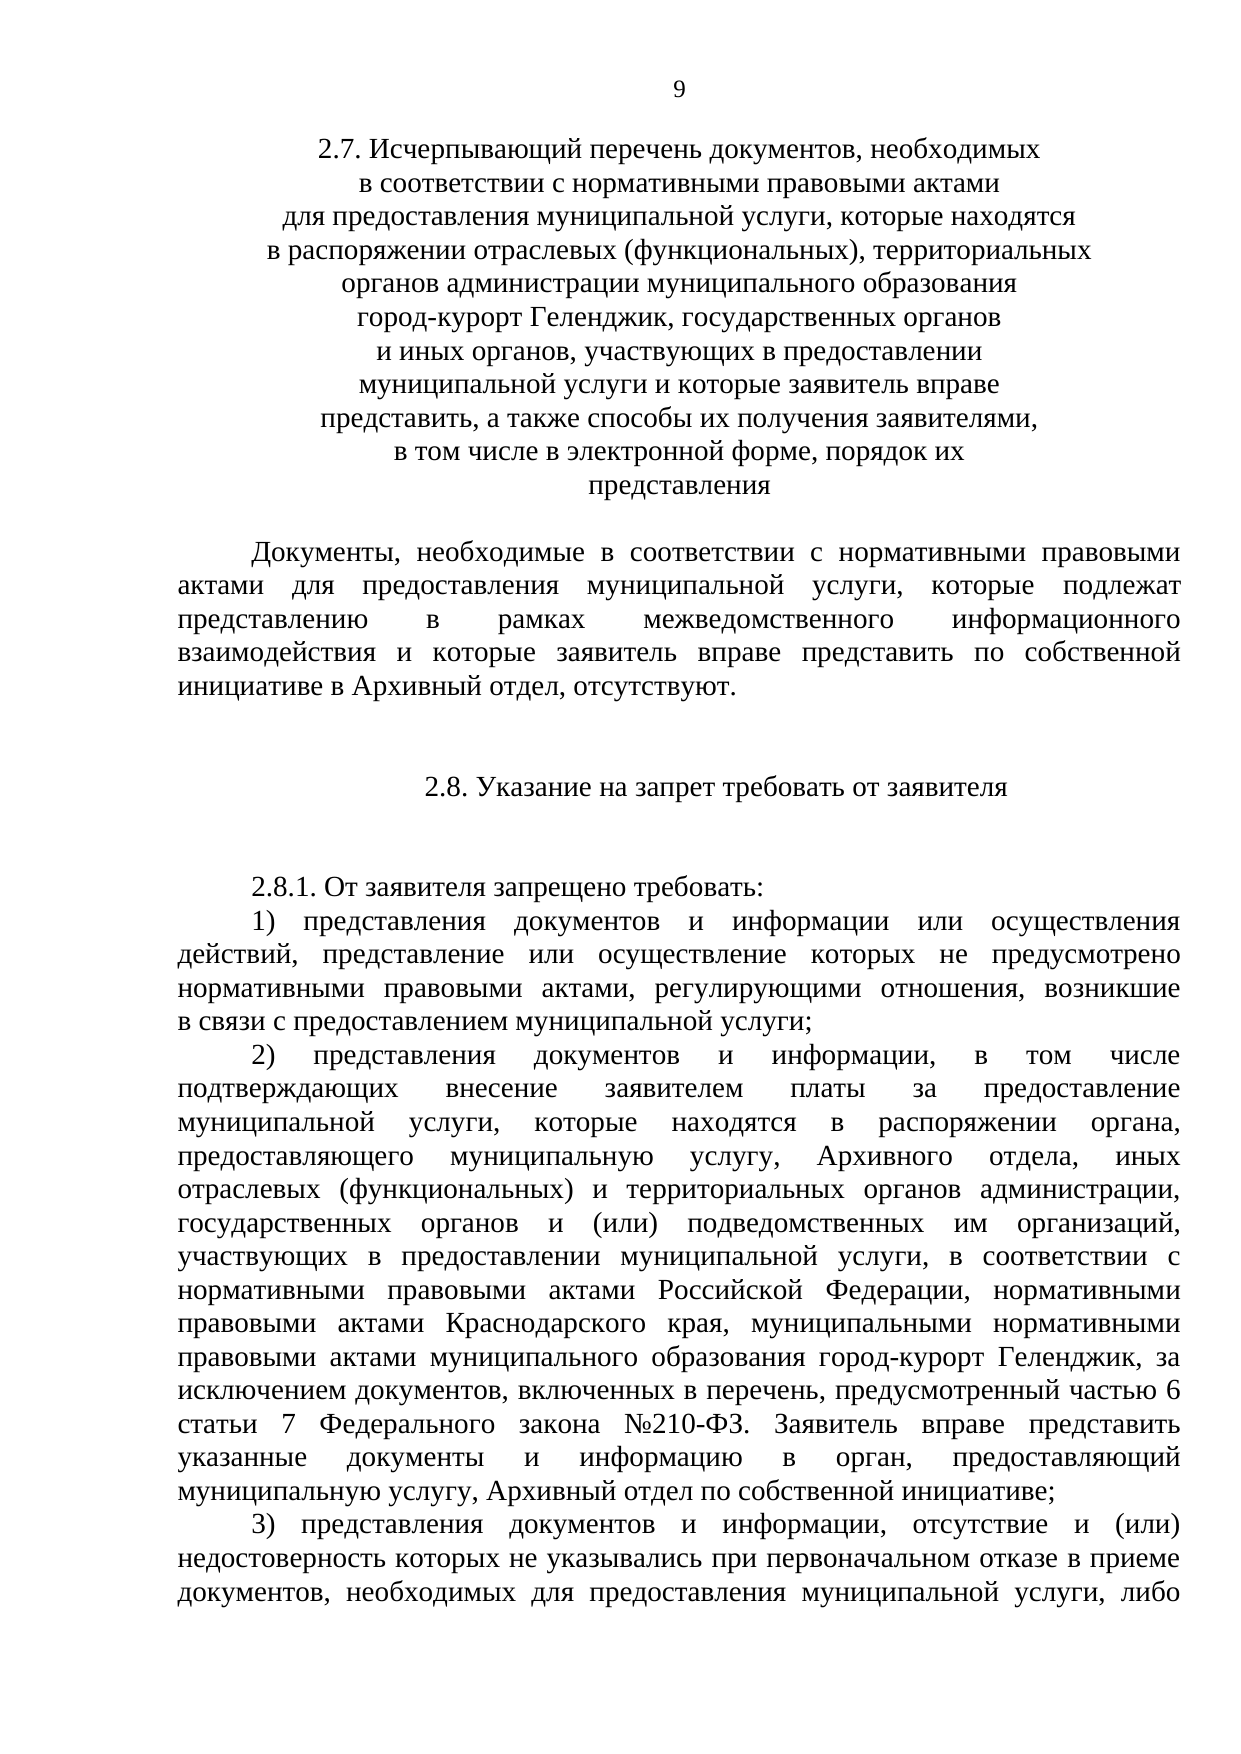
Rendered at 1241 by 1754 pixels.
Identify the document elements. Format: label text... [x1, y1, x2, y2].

text 2) представления документов и информации, в том числе подтверждающих внесение заявителем платы за предоставление муниципальной услуги, которые находятся в распоряжении органа, предоставляющего муниципальную услугу, Архивного отдела, иных отраслевых (функциональных) и территориальных органов администрации, государственных органов и (или) подведомственных им организаций, участвующих в предоставлении муниципальной услуги, в соответствии с нормативными правовыми актами Российской Федерации, нормативными правовыми актами Краснодарского края, муниципальными нормативными правовыми актами муниципального образования город-курорт Геленджик, за исключением документов, включенных в перечень, предусмотренный частью 6 статьи 7 Федерального закона №210-ФЗ. Заявитель вправе представить указанные документы и информацию в орган, предоставляющий муниципальную услугу, Архивный отдел по собственной инициативе; [177, 1037, 1181, 1507]
text представить, а также способы их получения заявителями, [177, 400, 1181, 433]
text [177, 1507, 1181, 1607]
text муниципальной услуги и которые заявитель вправе [177, 366, 1181, 400]
text органов администрации муниципального образования [177, 266, 1181, 299]
text 2.8.1. От заявителя запрещено требовать: [177, 869, 1181, 903]
text Документы, необходимые в соответствии с нормативными правовыми актами для предоставления муниципальной услуги, которые подлежат представлению в рамках межведомственного информационного взаимодействия и которые заявитель вправе представить по собственной инициативе в Архивный отдел, отсутствуют. [177, 534, 1181, 702]
text в соответствии с нормативными правовыми актами [177, 165, 1181, 198]
text 1) представления документов и информации или осуществления действий, представление или осуществление которых не предусмотрено нормативными правовыми актами, регулирующими отношения, возникшие в связи с предоставлением муниципальной услуги; [177, 903, 1181, 1037]
text для предоставления муниципальной услуги, которые находятся [177, 198, 1181, 232]
text город-курорт Геленджик, государственных органов [177, 299, 1181, 333]
text 2.7. Исчерпывающий перечень документов, необходимых [177, 131, 1181, 165]
text в распоряжении отраслевых (функциональных), территориальных [177, 232, 1181, 266]
text 2.8. Указание на запрет требовать от заявителя [177, 769, 1181, 802]
text в том числе в электронной форме, порядок их [177, 433, 1181, 467]
text и иных органов, участвующих в предоставлении [177, 333, 1181, 366]
text представления [177, 467, 1181, 500]
